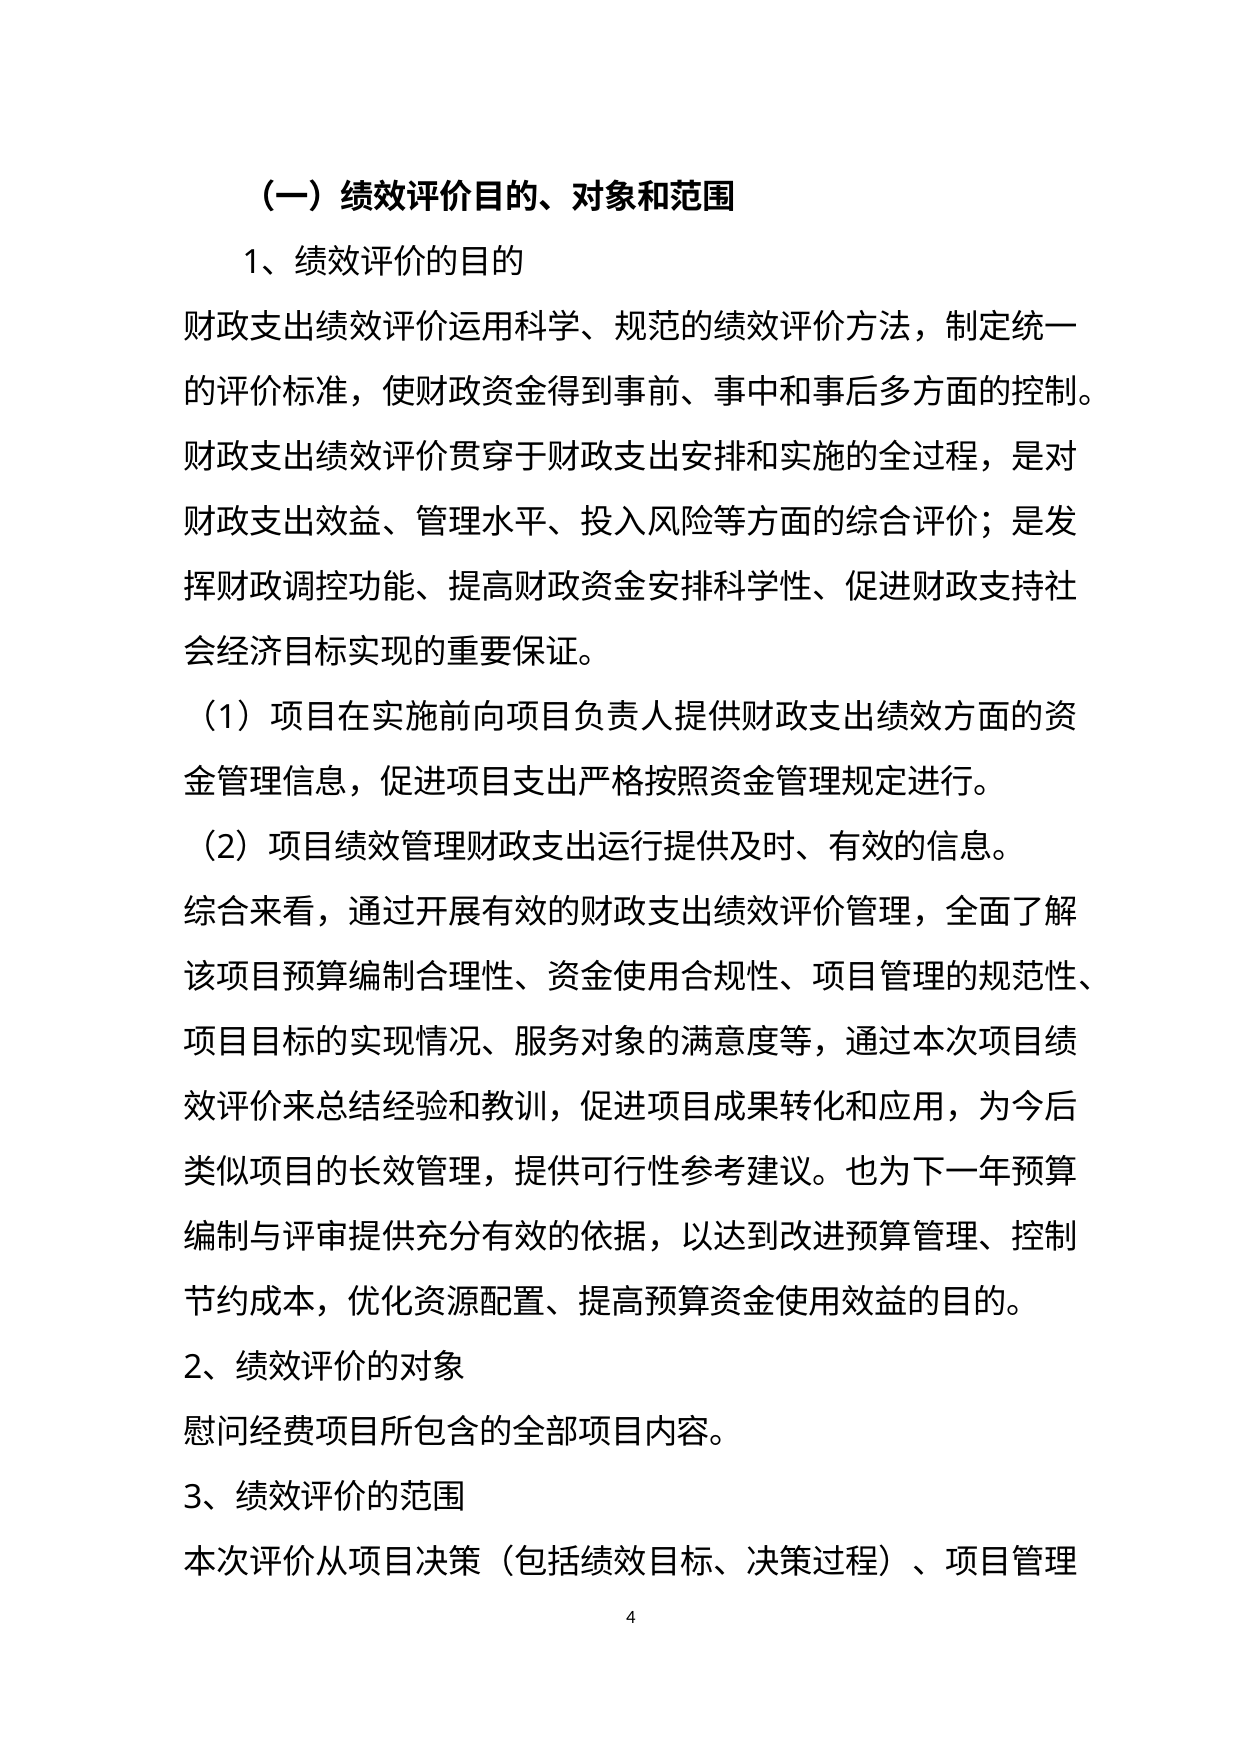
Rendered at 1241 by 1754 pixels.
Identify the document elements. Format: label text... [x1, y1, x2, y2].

text （一）绩效评价目的、对象和范围 [183, 162, 1078, 227]
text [183, 227, 1078, 1592]
